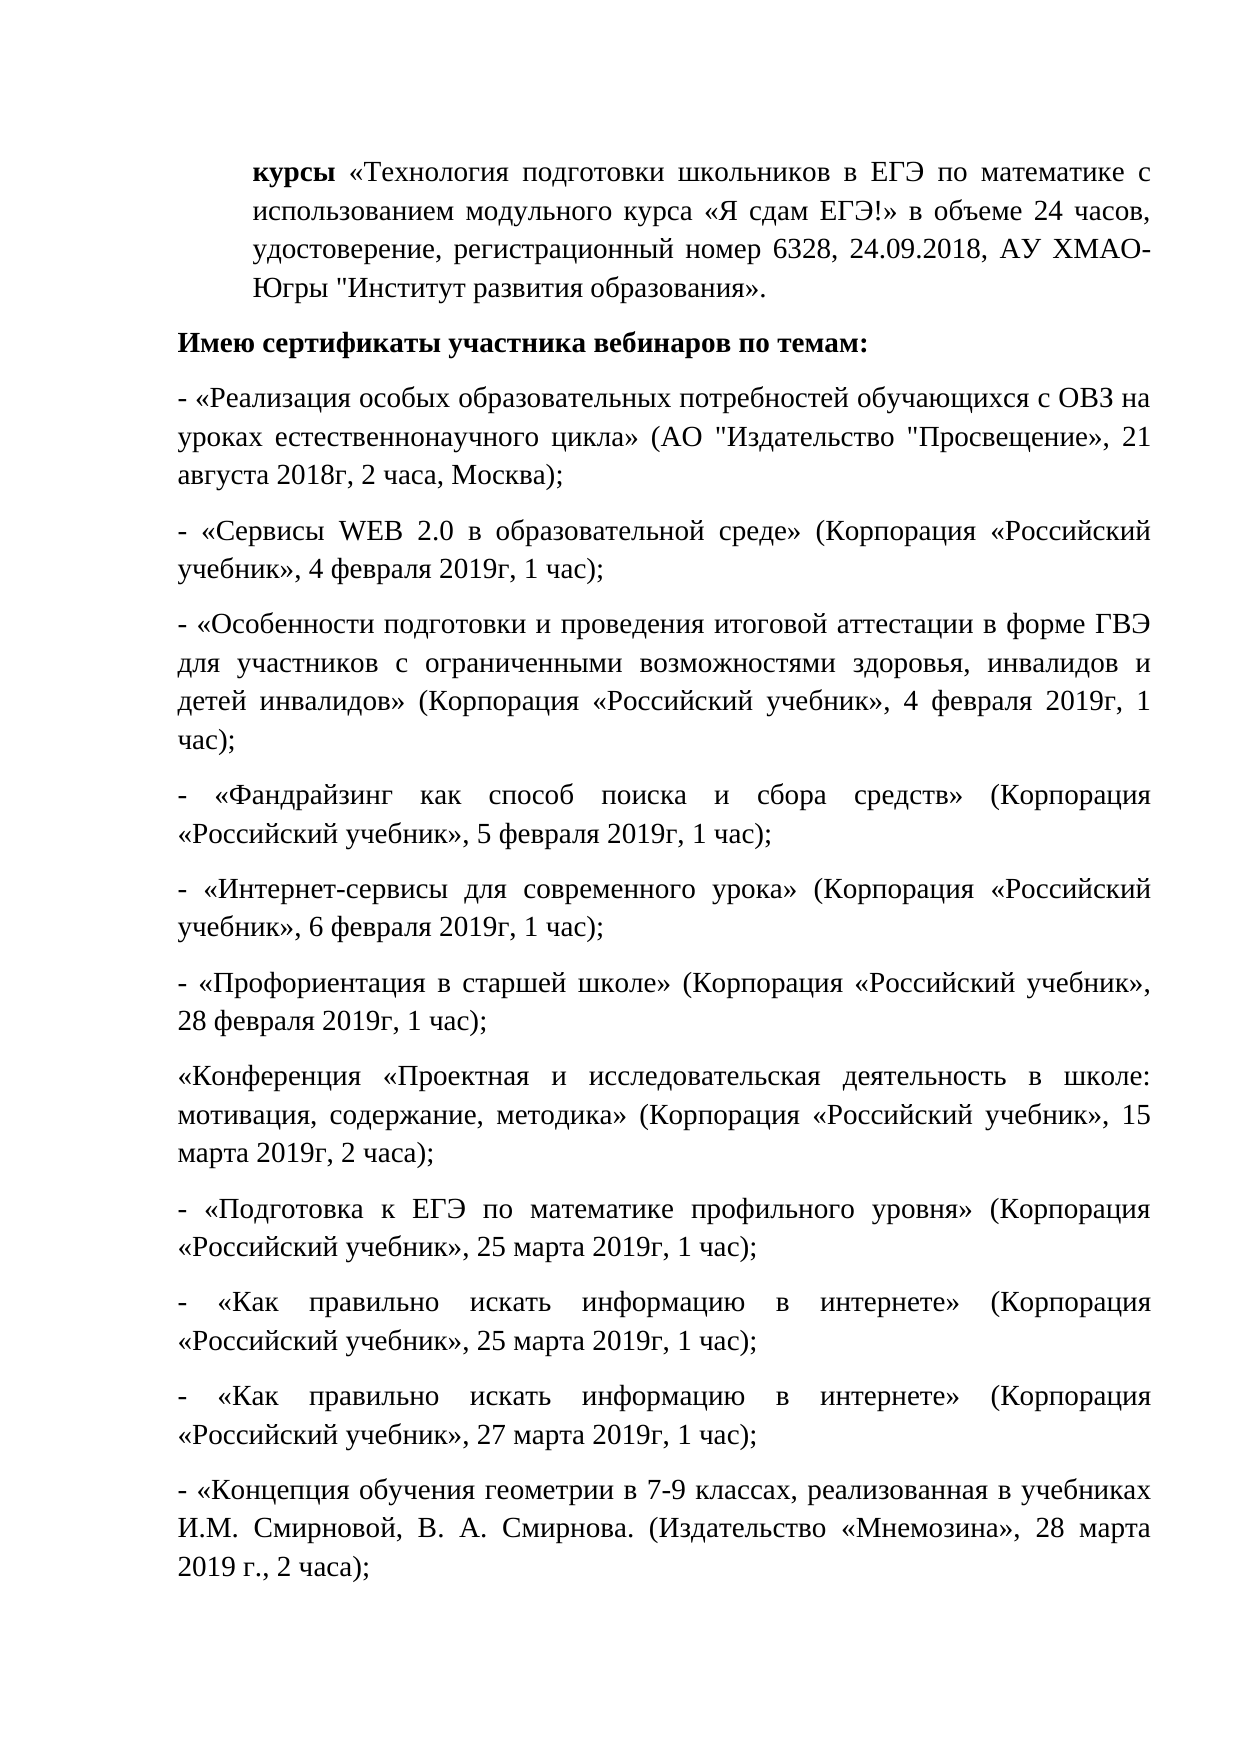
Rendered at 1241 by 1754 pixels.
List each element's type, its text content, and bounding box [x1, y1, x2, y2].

text - «Как правильно искать информацию в интернете» (Корпорация «Российский учебник», 25 марта 2019г, 1 час); [177, 1284, 1152, 1357]
text - «Как правильно искать информацию в интернете» (Корпорация «Российский учебник», 27 марта 2019г, 1 час); [177, 1378, 1152, 1450]
text - «Сервисы WEB 2.0 в образовательной среде» (Корпорация «Российский учебник», 4 февраля 2019г, 1 час); [177, 513, 1152, 585]
text - «Фандрайзинг как способ поиска и сбора средств» (Корпорация «Российский учебник», 5 февраля 2019г, 1 час); [177, 777, 1152, 849]
text - «Подготовка к ЕГЭ по математике профильного уровня» (Корпорация «Российский учебник», 25 марта 2019г, 1 час); [177, 1191, 1152, 1263]
text Имею сертификаты участника вебинаров по темам: [177, 325, 1152, 359]
text - «Профориентация в старшей школе» (Корпорация «Российский учебник», 28 февраля 2019г, 1 час); [177, 965, 1152, 1037]
text - «Интернет-сервисы для современного урока» (Корпорация «Российский учебник», 6 февраля 2019г, 1 час); [177, 871, 1152, 943]
text - «Особенности подготовки и проведения итоговой аттестации в форме ГВЭ для участников с ограниченными возможностями здоровья, инвалидов и детей инвалидов» (Корпорация «Российский учебник», 4 февраля 2019г, 1 час); [177, 606, 1152, 756]
text - «Реализация особых образовательных потребностей обучающихся с ОВЗ на уроках естественнонаучного цикла» (АО "Издательство "Просвещение», 21 августа 2018г, 2 часа, Москва); [177, 380, 1152, 491]
list курсы «Технология подготовки школьников в ЕГЭ по математике с использованием модульного курса «Я сдам ЕГЭ!» в объеме 24 часов, удостоверение, регистрационный номер 6328, 24.09.2018, АУ ХМАО-Югры "Институт развития образования». [252, 154, 1152, 303]
text «Конференция «Проектная и исследовательская деятельность в школе: мотивация, содержание, методика» (Корпорация «Российский учебник», 15 марта 2019г, 2 часа); [177, 1058, 1152, 1169]
text - «Концепция обучения геометрии в 7-9 классах, реализованная в учебниках И.М. Смирновой, В. А. Смирнова. (Издательство «Мнемозина», 28 марта 2019 г., 2 часа); [177, 1472, 1152, 1583]
